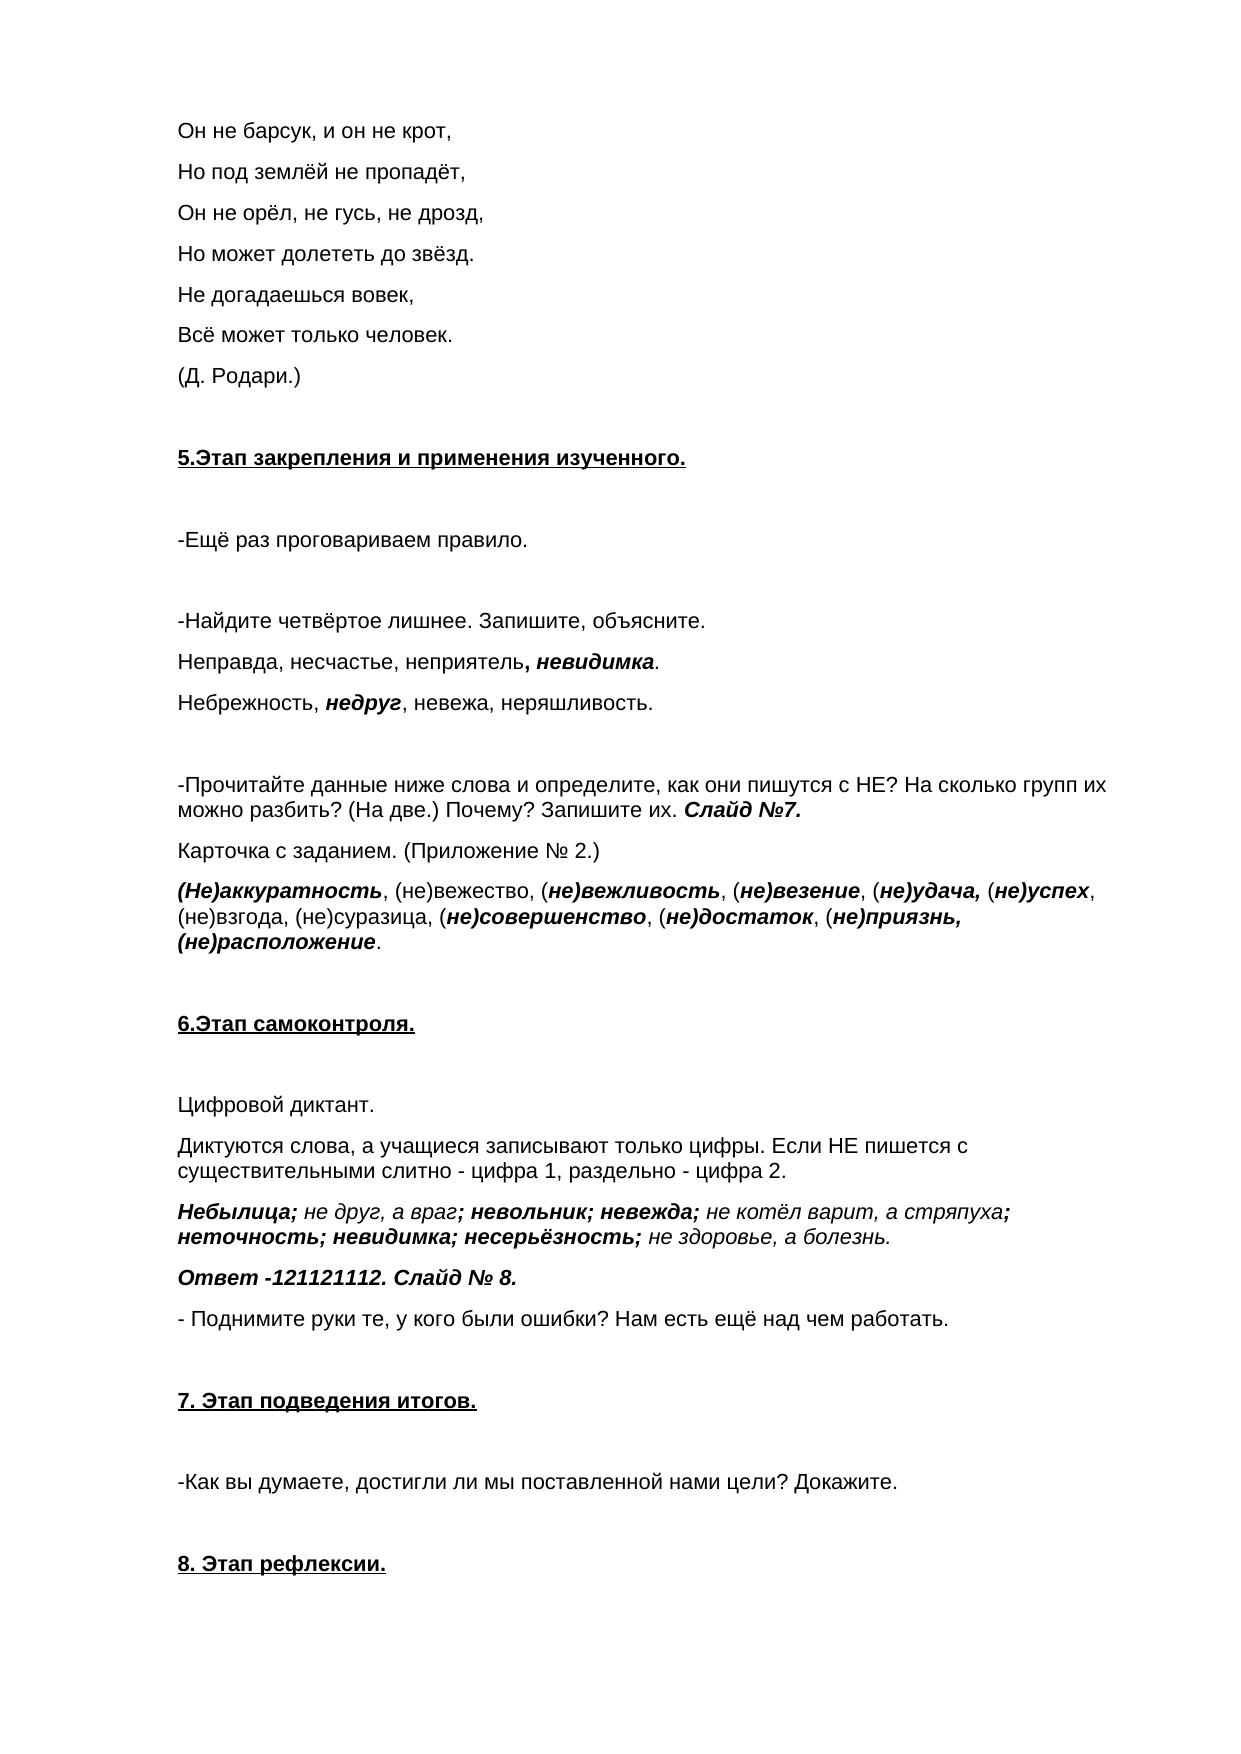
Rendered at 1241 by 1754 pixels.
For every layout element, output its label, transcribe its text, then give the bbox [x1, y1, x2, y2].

text -Как вы думаете, достигли ли мы поставленной нами цели? Докажите. [177, 1469, 1152, 1494]
text Карточка с заданием. (Приложение № 2.) [177, 837, 1152, 863]
text 8. Этап рефлексии. [177, 1551, 1152, 1576]
text Он не барсук, и он не крот, [177, 118, 1152, 143]
text Небылица; не друг, а враг; невольник; невежда; не котёл варит, а стряпуха; неточность; невидимка; несерьёзность; не здоровье, а болезнь. [177, 1199, 1152, 1249]
text Но под землёй не пропадёт, [177, 159, 1152, 184]
text -Прочитайте данные ниже слова и определите, как они пишутся с НЕ? На сколько групп их можно разбить? (На две.) Почему? Запишите их. Слайд №7. [177, 771, 1152, 822]
text Не догадаешься вовек, [177, 281, 1152, 307]
text Небрежность, недруг, невежа, неряшливость. [177, 690, 1152, 715]
text (Д. Родари.) [177, 363, 1152, 388]
text Неправда, несчастье, неприятель, невидимка. [177, 649, 1152, 674]
text 7. Этап подведения итогов. [177, 1387, 1152, 1413]
text Диктуются слова, а учащиеся записывают только цифры. Если НЕ пишется с существительными слитно - цифра 1, раздельно - цифра 2. [177, 1133, 1152, 1183]
text -Найдите четвёртое лишнее. Запишите, объясните. [177, 608, 1152, 633]
text 5.Этап закрепления и применения изученного. [177, 445, 1152, 470]
text - Поднимите руки те, у кого были ошибки? Нам есть ещё над чем работать. [177, 1306, 1152, 1331]
text Цифровой диктант. [177, 1092, 1152, 1117]
text Всё может только человек. [177, 322, 1152, 347]
text 6.Этап самоконтроля. [177, 1010, 1152, 1036]
text Ответ -121121112. Слайд № 8. [177, 1265, 1152, 1290]
text Но может долететь до звёзд. [177, 241, 1152, 266]
text -Ещё раз проговариваем правило. [177, 526, 1152, 552]
text (Не)аккуратность, (не)вежество, (не)вежливость, (не)везение, (не)удача, (не)успех, (не)взгода, (не)суразица, (не)совершенство, (не)достаток, (не)приязнь, (не)расположение. [177, 878, 1152, 954]
text Он не орёл, не гусь, не дрозд, [177, 200, 1152, 225]
